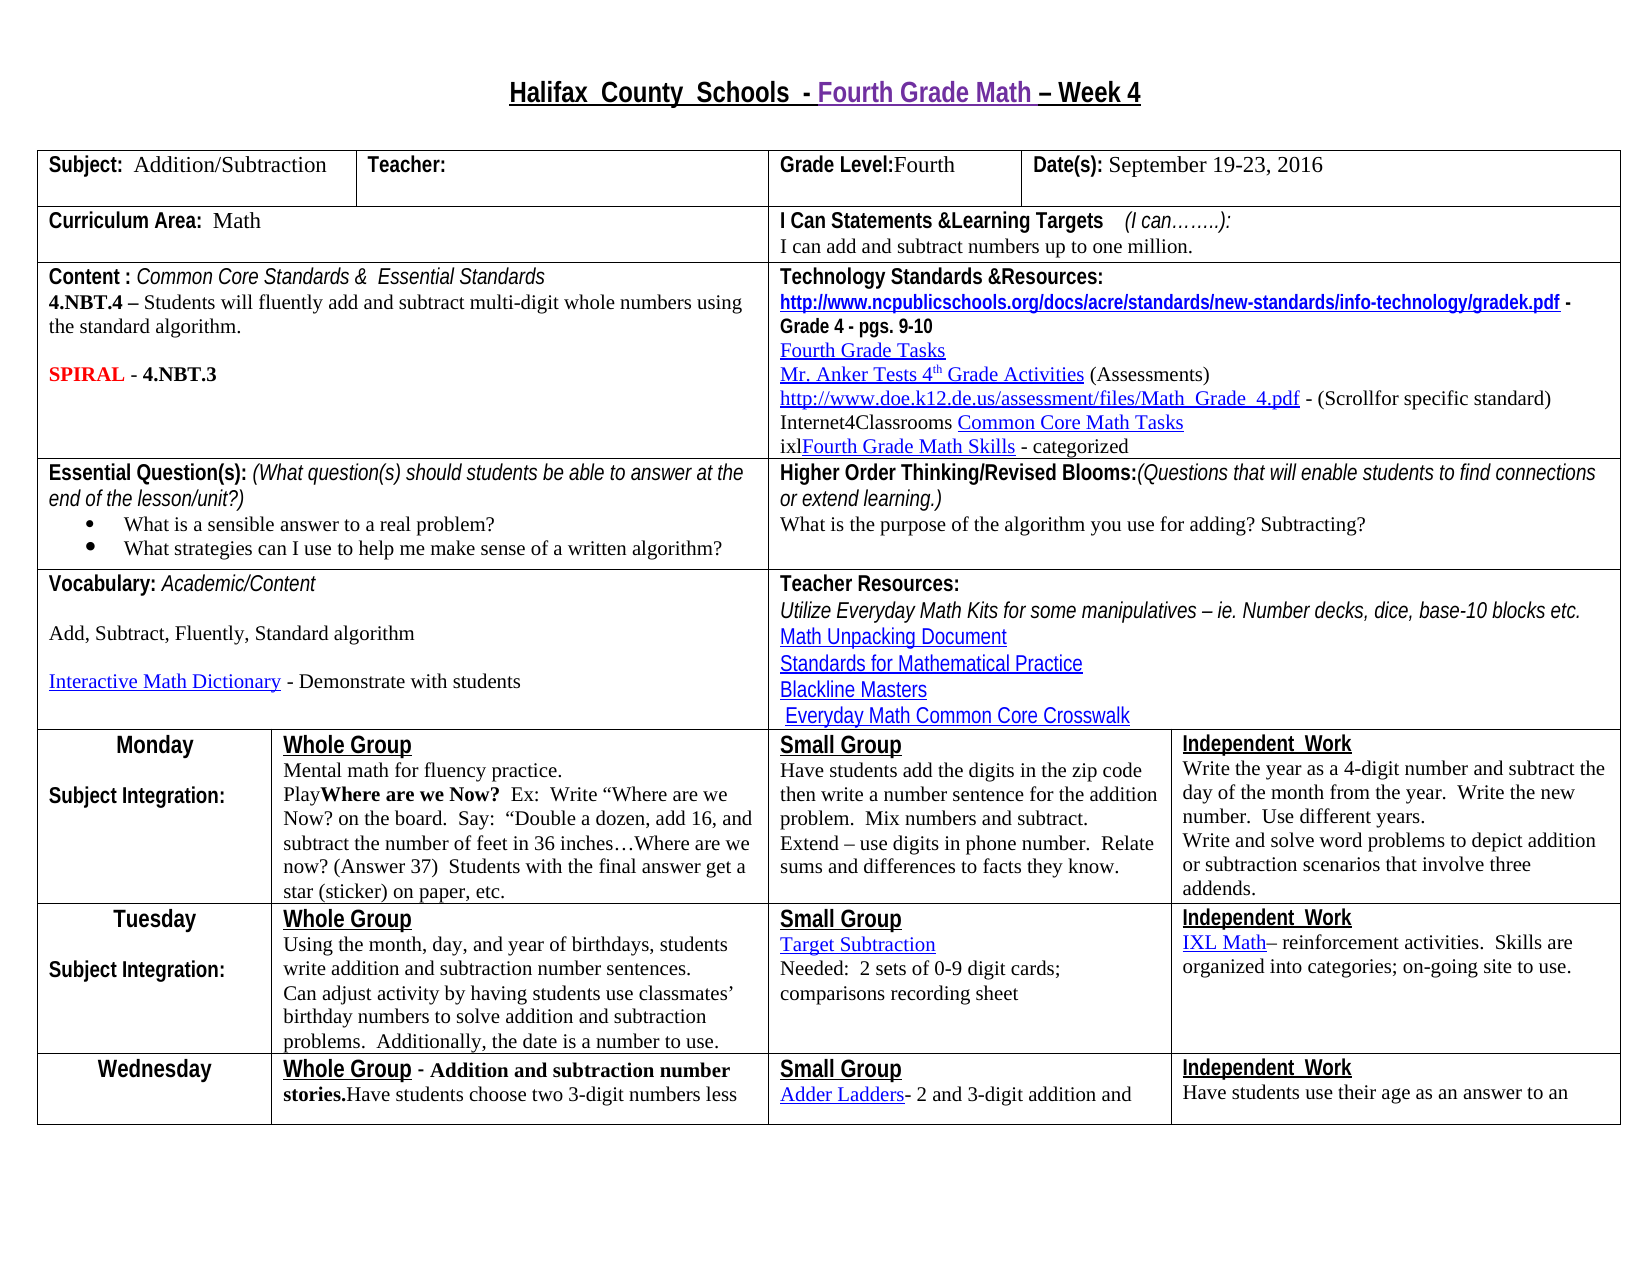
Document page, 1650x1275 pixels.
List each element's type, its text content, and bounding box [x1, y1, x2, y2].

table_header Grade Level:Fourth [769, 151, 1021, 206]
table_cell Tuesday Subject Integration: [38, 904, 271, 1053]
table_header Teacher: [357, 151, 768, 206]
table_cell Independent Work Write the year as a 4-digit number and subtract the day of the month from the year. Write the new number. Use different years. Write and solve word problems to depict addition or subtraction scenarios that involve three addends. [1172, 730, 1620, 903]
table_cell I Can Statements &Learning Targets (I can……..): I can add and subtract numbers up to one million. [769, 207, 1620, 262]
table_cell Essential Question(s): (What question(s) should students be able to answer at the end of the lesson/unit?) What is a sensible answer to a real problem? What strategies can I use to help me make sense of a written algorithm? [38, 459, 768, 569]
table_cell Teacher Resources: Utilize Everyday Math Kits for some manipulatives – ie. Number decks, dice, base-10 blocks etc. Math Unpacking Document Standards for Mathematical Practice Blackline Masters Everyday Math Common Core Crosswalk [769, 570, 1620, 728]
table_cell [38, 1054, 271, 1124]
table_cell Content : Common Core Standards & Essential Standards 4.NBT.4 – Students will fluently add and subtract multi-digit whole numbers using the standard algorithm. SPIRAL - 4.NBT.3 [38, 263, 768, 458]
table_cell Whole Group Using the month, day, and year of birthdays, students write addition and subtraction number sentences. Can adjust activity by having students use classmates’ birthday numbers to solve addition and subtraction problems. Additionally, the date is a number to use. [272, 904, 768, 1053]
table_cell Monday Subject Integration: [38, 730, 271, 903]
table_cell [769, 1054, 1171, 1124]
table_cell Small Group Have students add the digits in the zip code then write a number sentence for the addition problem. Mix numbers and subtract. Extend – use digits in phone number. Relate sums and differences to facts they know. [769, 730, 1171, 903]
table_cell Vocabulary: Academic/Content Add, Subtract, Fluently, Standard algorithm Interactive Math Dictionary - Demonstrate with students [38, 570, 768, 728]
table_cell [1172, 1054, 1620, 1124]
table_cell Independent Work IXL Math– reinforcement activities. Skills are organized into categories; on-going site to use. [1172, 904, 1620, 1053]
table_cell Whole Group Mental math for fluency practice. PlayWhere are we Now? Ex: Write “Where are we Now? on the board. Say: “Double a dozen, add 16, and subtract the number of feet in 36 inches…Where are we now? (Answer 37) Students with the final answer get a star (sticker) on paper, etc. [272, 730, 768, 903]
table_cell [272, 1054, 768, 1124]
table_cell Small Group Target Subtraction Needed: 2 sets of 0-9 digit cards; comparisons recording sheet [769, 904, 1171, 1053]
table_cell Technology Standards &Resources: http://www.ncpublicschools.org/docs/acre/standards/new-standards/info-technology/gradek.pdf - Grade 4 - pgs. 9-10 Fourth Grade Tasks Mr. Anker Tests 4th Grade Activities (Assessments) http://www.doe.k12.de.us/assessment/files/Math_Grade_4.pdf - (Scrollfor specific standard) Internet4Classrooms Common Core Math Tasks ixlFourth Grade Math Skills - categorized [769, 263, 1620, 458]
table_header Subject: Addition/Subtraction [38, 151, 356, 206]
table_header Date(s): September 19-23, 2016 [1022, 151, 1620, 206]
table_cell Higher Order Thinking/Revised Blooms:(Questions that will enable students to find connections or extend learning.) What is the purpose of the algorithm you use for adding? Subtracting? [769, 459, 1620, 569]
table_cell Curriculum Area: Math [38, 207, 768, 262]
